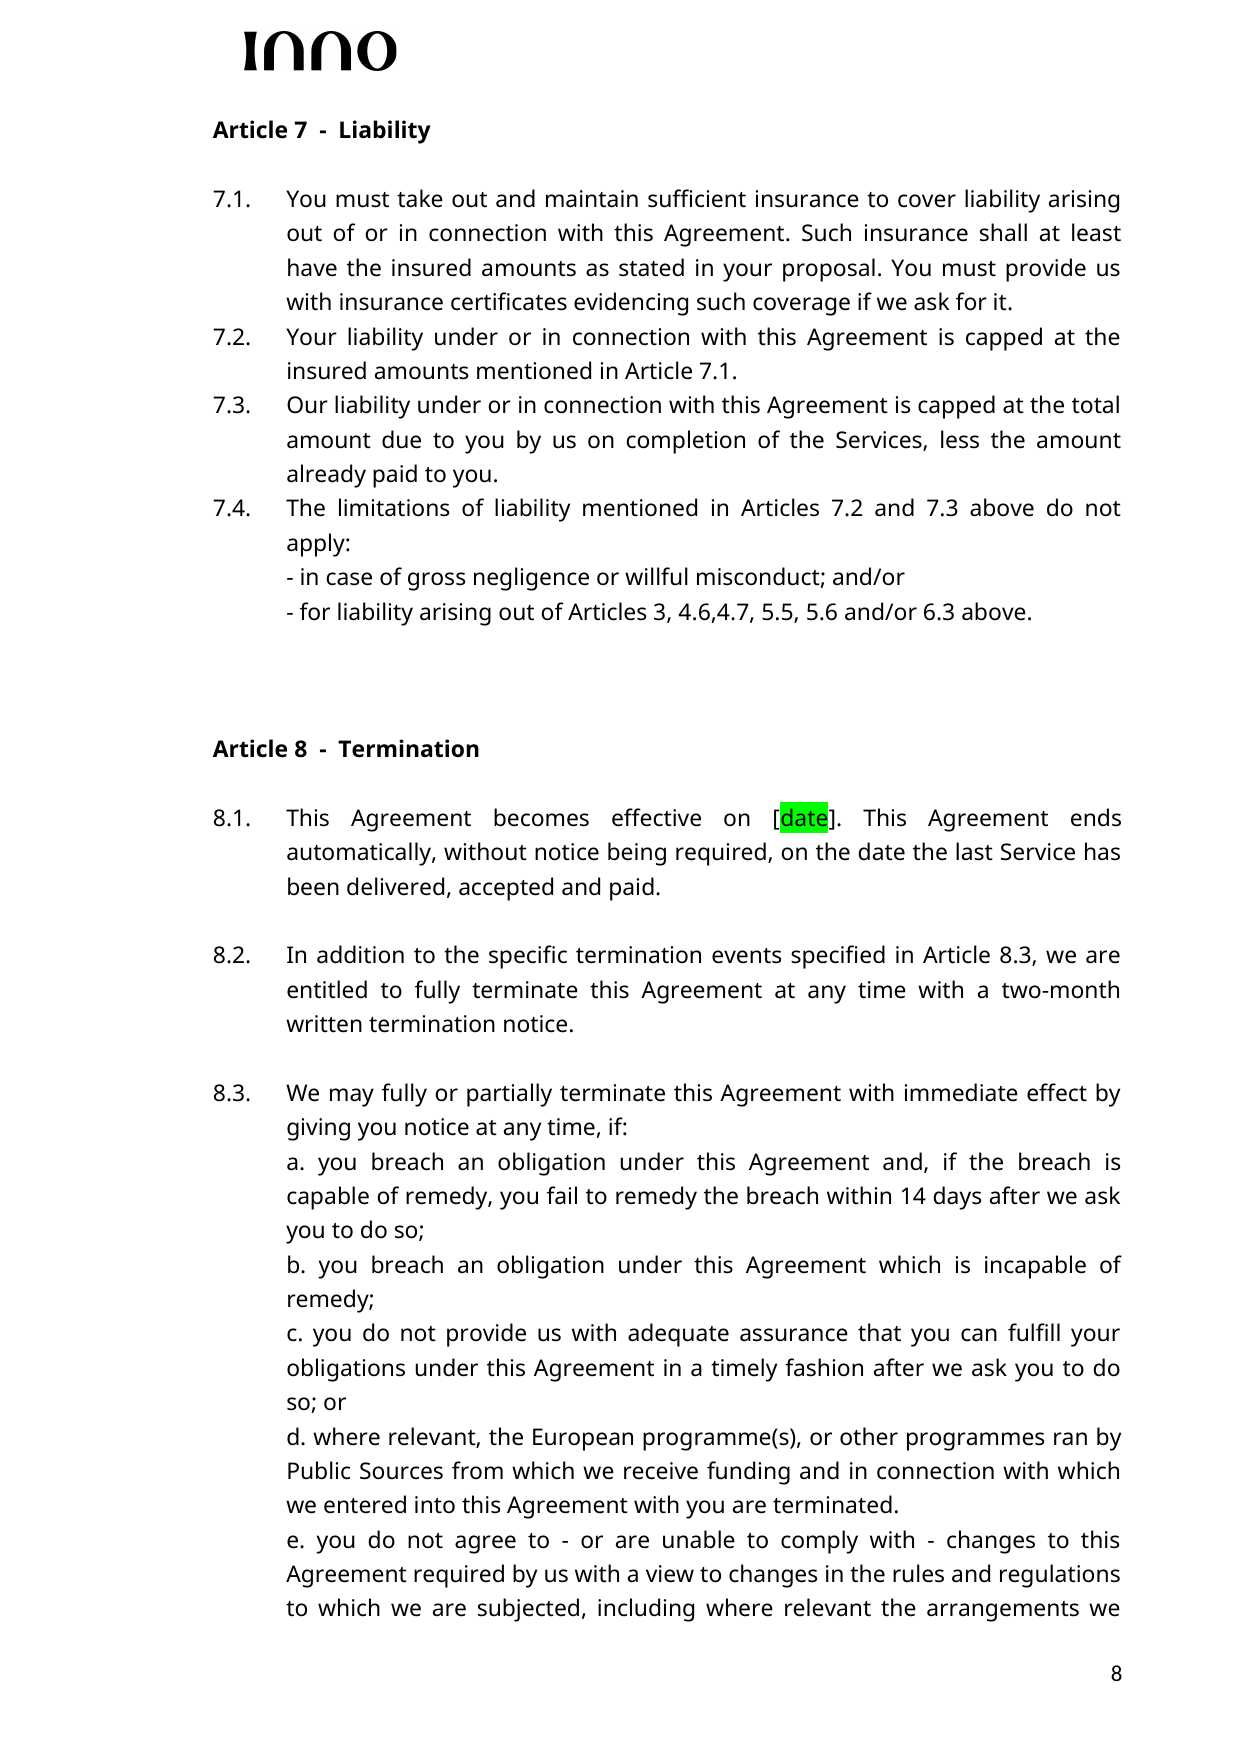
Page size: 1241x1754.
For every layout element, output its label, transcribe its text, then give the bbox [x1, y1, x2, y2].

text 7.2. Your liability under or in connection with this Agreement is capped at the insured amounts mentioned in Article 7.1. [213, 320, 1122, 386]
text 8.3. We may fully or partially terminate this Agreement with immediate effect by giving you notice at any time, if: [213, 1077, 1122, 1142]
text 7.1. You must take out and maintain sufficient insurance to cover liability arising out of or in connection with this Agreement. Such insurance shall at least have the insured amounts as stated in your proposal. You must provide us with insurance certificates evidencing such coverage if we ask for it. [213, 183, 1122, 317]
text - in case of gross negligence or willful misconduct; and/or [286, 561, 1122, 592]
text a. you breach an obligation under this Agreement and, if the breach is capable of remedy, you fail to remedy the breach within 14 days after we ask you to do so; [286, 1145, 1122, 1245]
text 8.2. In addition to the specific termination events specified in Article 8.3, we are entitled to fully terminate this Agreement at any time with a two-month written termination notice. [213, 939, 1122, 1039]
text 8.1. This Agreement becomes effective on [date]. This Agreement ends automatically, without notice being required, on the date the last Service has been delivered, accepted and paid. [213, 802, 1122, 902]
text 7.3. Our liability under or in connection with this Agreement is capped at the total amount due to you by us on completion of the Services, less the amount already paid to you. [213, 389, 1122, 489]
text d. where relevant, the European programme(s), or other programmes ran by Public Sources from which we receive funding and in connection with which we entered into this Agreement with you are terminated. [286, 1420, 1122, 1520]
text b. you breach an obligation under this Agreement which is incapable of remedy; [286, 1248, 1122, 1314]
text - for liability arising out of Articles 3, 4.6,4.7, 5.5, 5.6 and/or 6.3 above. [286, 595, 1122, 627]
picture [244, 31, 397, 71]
text 7.4. The limitations of liability mentioned in Articles 7.2 and 7.3 above do not apply: [213, 492, 1122, 558]
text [286, 1523, 1122, 1623]
text c. you do not provide us with adequate assurance that you can fulfill your obligations under this Agreement in a timely fashion after we ask you to do so; or [286, 1317, 1122, 1417]
text Article 8 - Termination [213, 733, 1122, 764]
text Article 7 - Liability [213, 114, 1122, 145]
